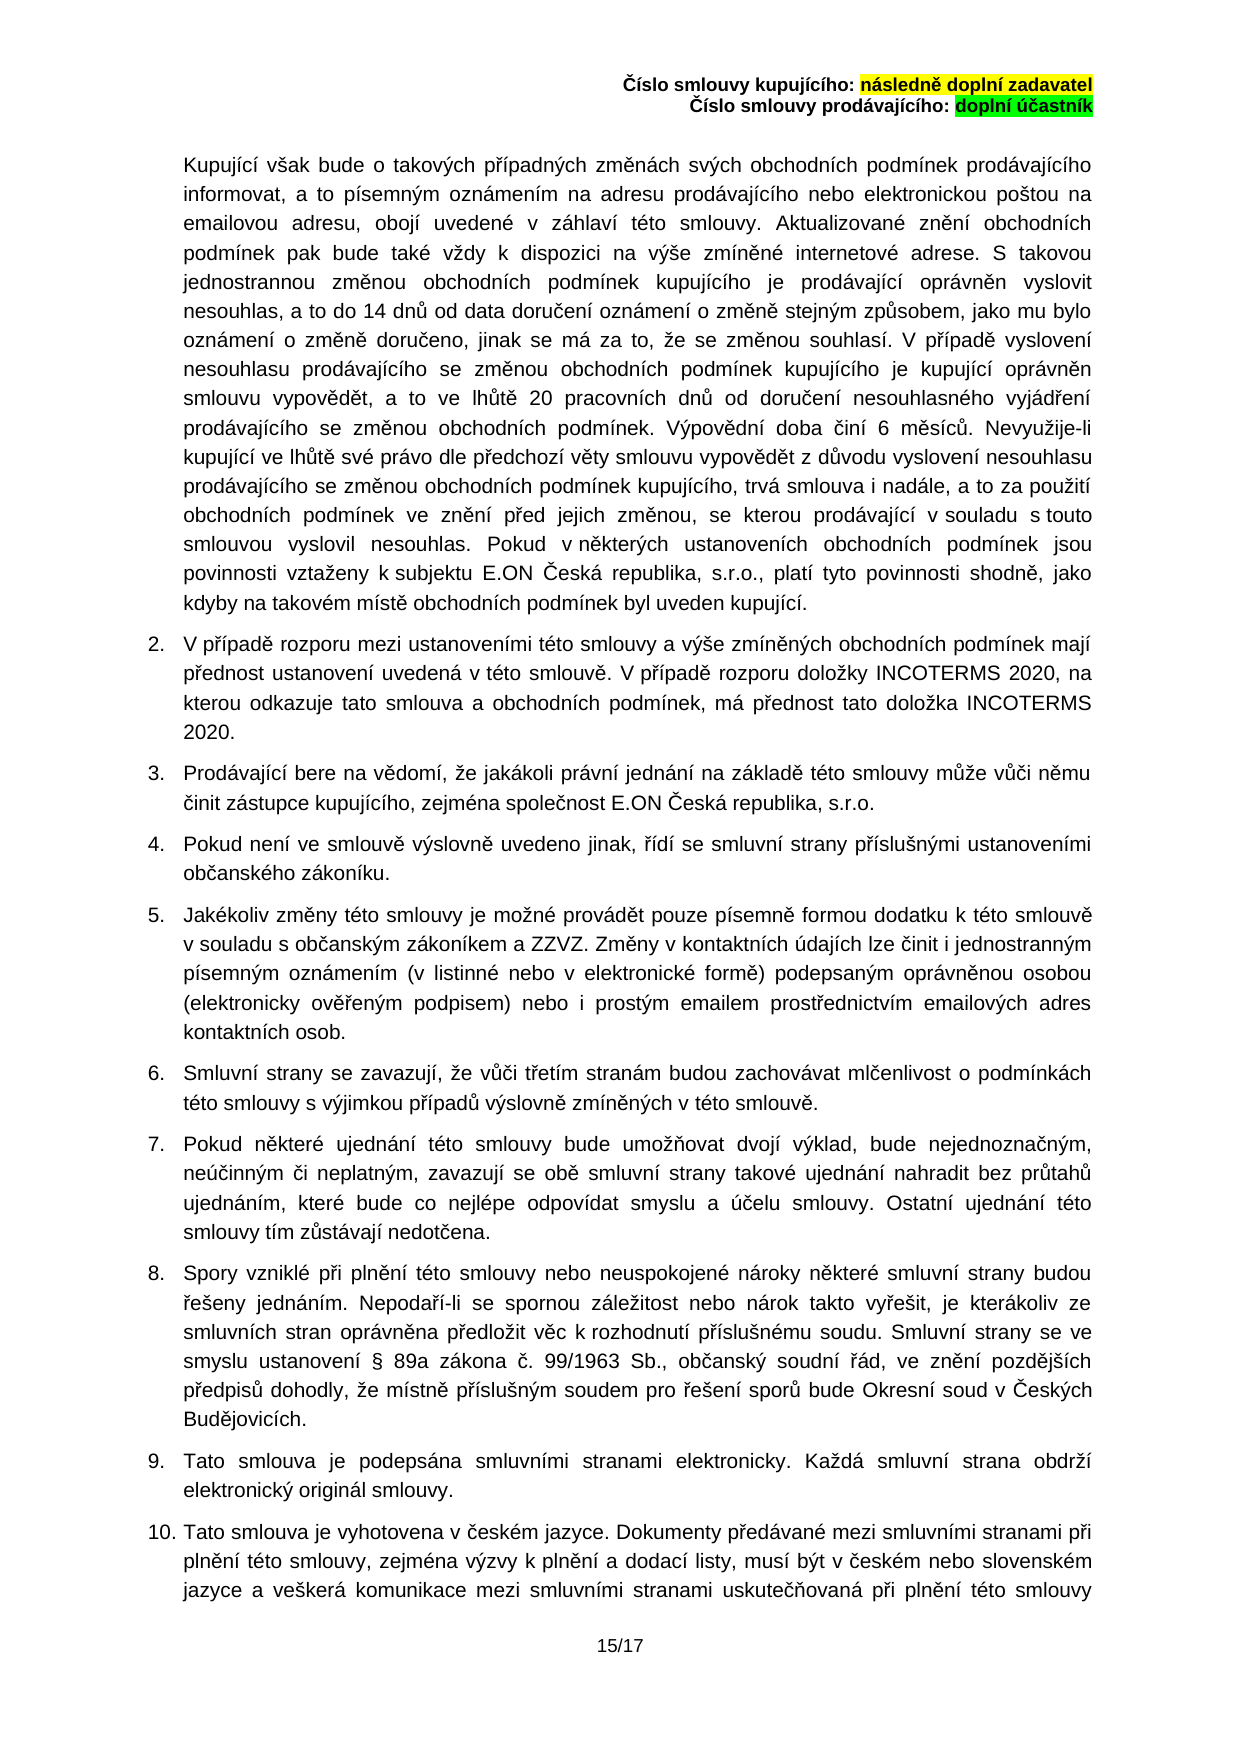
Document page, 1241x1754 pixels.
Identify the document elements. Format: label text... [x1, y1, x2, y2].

list Pokud není ve smlouvě výslovně uvedeno jinak, řídí se smluvní strany příslušnými ustanoveními občanského zákoníku. [148, 827, 1093, 885]
list V případě rozporu mezi ustanoveními této smlouvy a výše zmíněných obchodních podmínek mají přednost ustanovení uvedená v této smlouvě. V případě rozporu doložky INCOTERMS 2020, na kterou odkazuje tato smlouva a obchodních podmínek, má přednost tato doložka INCOTERMS 2020. [148, 627, 1093, 743]
list Prodávající bere na vědomí, že jakákoli právní jednání na základě této smlouvy může vůči němu činit zástupce kupujícího, zejména společnost E.ON Česká republika, s.r.o. [148, 756, 1093, 814]
list Spory vzniklé při plnění této smlouvy nebo neuspokojené nároky některé smluvní strany budou řešeny jednáním. Nepodaří-li se spornou záležitost nebo nárok takto vyřešit, je kterákoliv ze smluvních stran oprávněna předložit věc k rozhodnutí příslušnému soudu. Smluvní strany se ve smyslu ustanovení § 89a zákona č. 99/1963 Sb., občanský soudní řád, ve znění pozdějších předpisů dohodly, že místně příslušným soudem pro řešení sporů bude Okresní soud v Českých Budějovicích. [148, 1256, 1093, 1431]
list Jakékoliv změny této smlouvy je možné provádět pouze písemně formou dodatku k této smlouvě v souladu s občanským zákoníkem a ZZVZ. Změny v kontaktních údajích lze činit i jednostranným písemným oznámením (v listinné nebo v elektronické formě) podepsaným oprávněnou osobou (elektronicky ověřeným podpisem) nebo i prostým emailem prostřednictvím emailových adres kontaktních osob. [148, 898, 1093, 1043]
list Tato smlouva je podepsána smluvními stranami elektronicky. Každá smluvní strana obdrží elektronický originál smlouvy. [148, 1443, 1093, 1502]
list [148, 148, 1093, 614]
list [148, 1514, 1093, 1602]
list Pokud některé ujednání této smlouvy bude umožňovat dvojí výklad, bude nejednoznačným, neúčinným či neplatným, zavazují se obě smluvní strany takové ujednání nahradit bez průtahů ujednáním, které bude co nejlépe odpovídat smyslu a účelu smlouvy. Ostatní ujednání této smlouvy tím zůstávají nedotčena. [148, 1127, 1093, 1243]
list Smluvní strany se zavazují, že vůči třetím stranám budou zachovávat mlčenlivost o podmínkách této smlouvy s výjimkou případů výslovně zmíněných v této smlouvě. [148, 1056, 1093, 1114]
